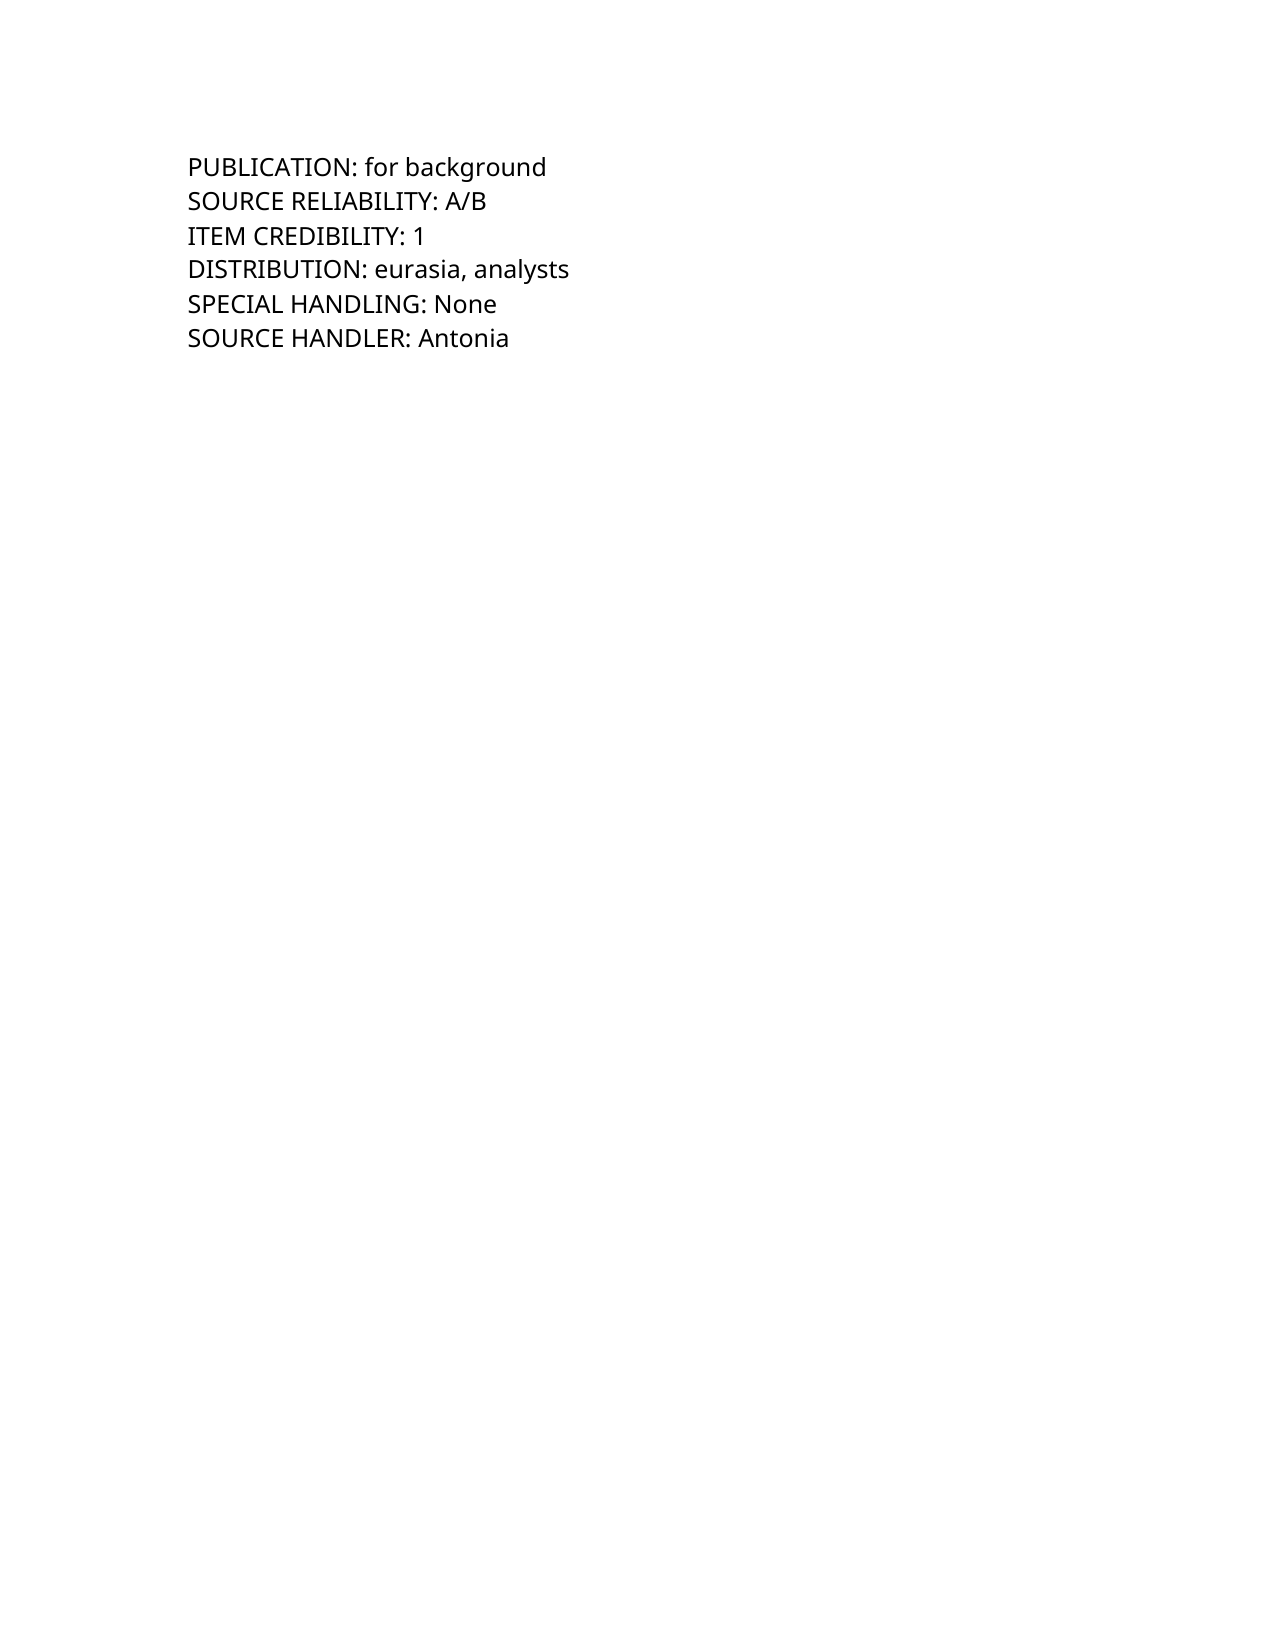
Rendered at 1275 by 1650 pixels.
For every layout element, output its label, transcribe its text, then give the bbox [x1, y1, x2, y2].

text ITEM CREDIBILITY: 1 [187, 218, 1087, 252]
text SOURCE RELIABILITY: A/B [187, 184, 1087, 218]
text DISTRIBUTION: eurasia, analysts [187, 252, 1087, 286]
text SOURCE HANDLER: Antonia [187, 320, 1087, 354]
text PUBLICATION: for background [187, 150, 1087, 184]
text SPECIAL HANDLING: None [187, 286, 1087, 320]
